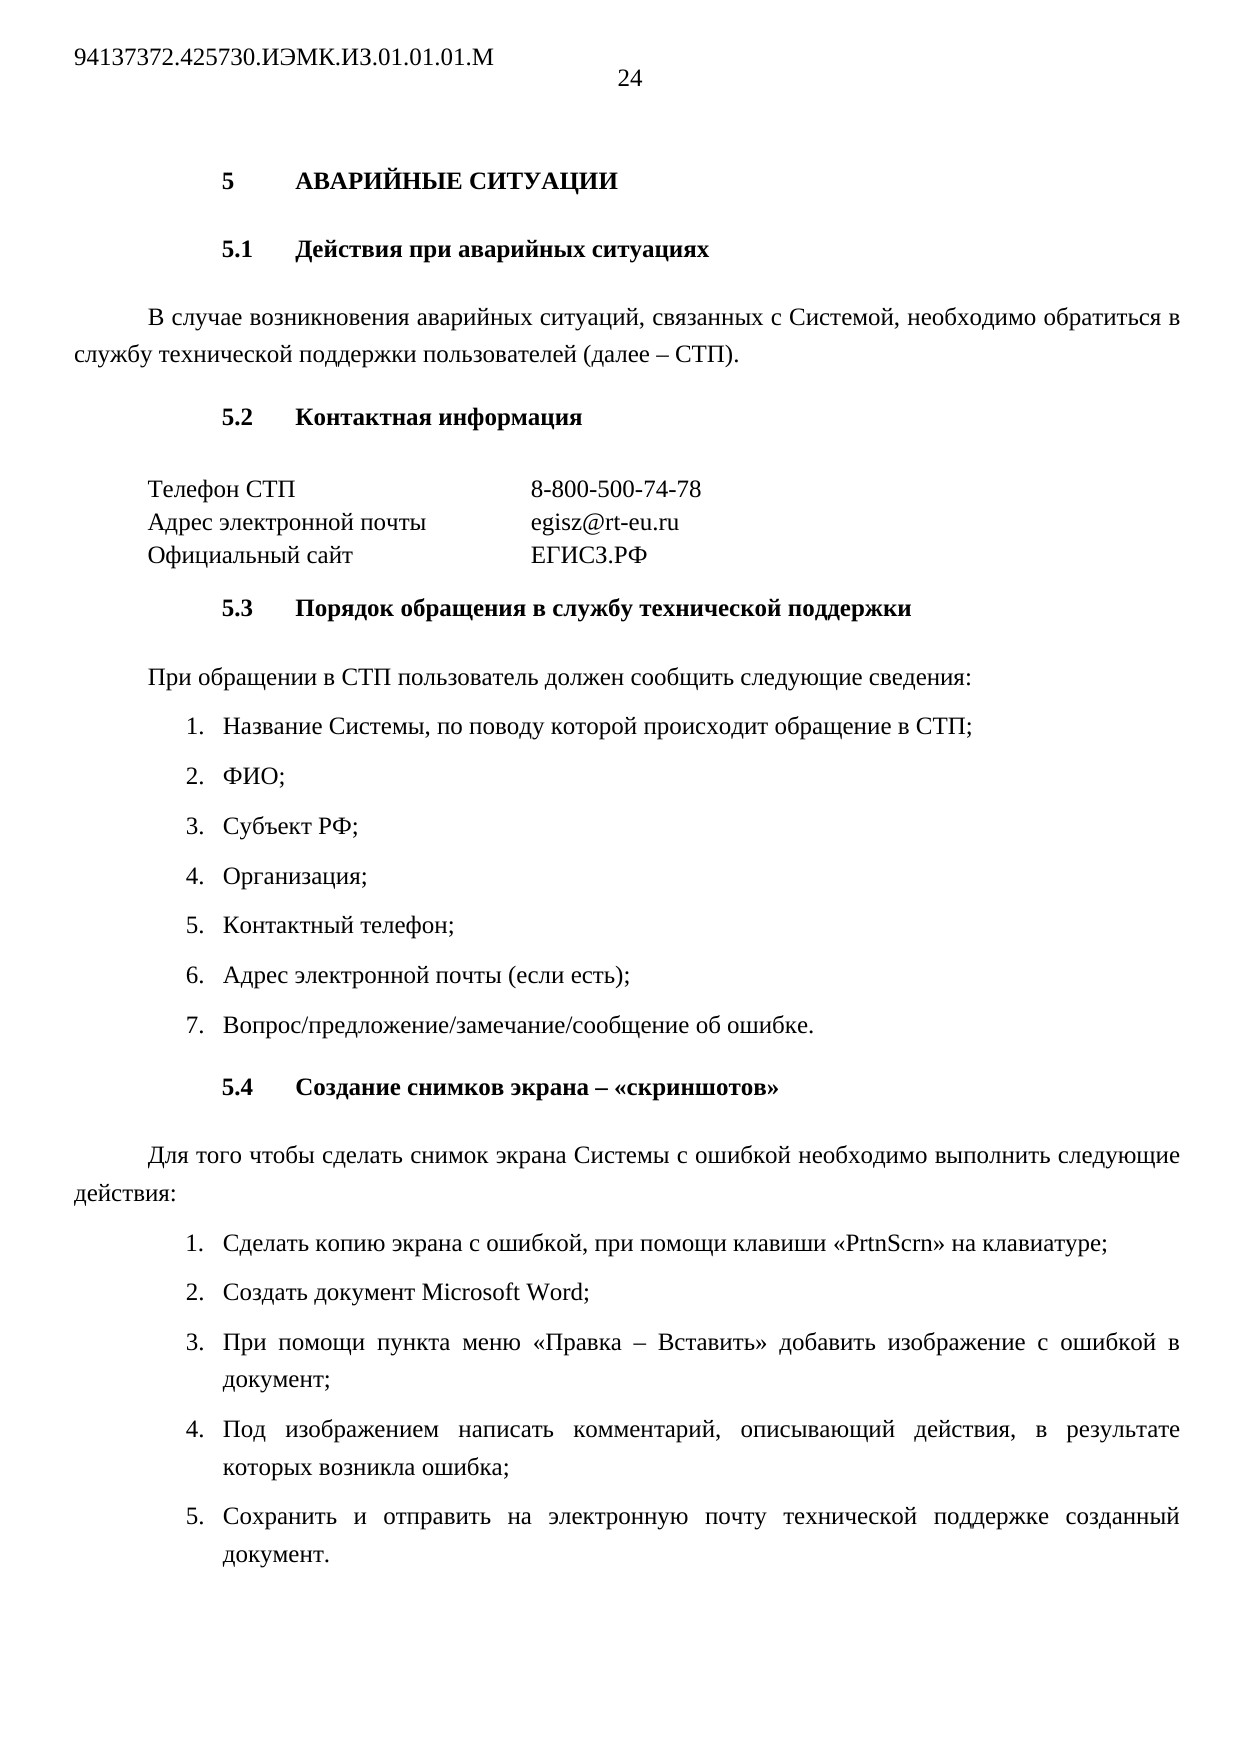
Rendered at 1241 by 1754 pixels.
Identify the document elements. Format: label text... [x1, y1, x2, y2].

subtitle АВАРИЙНЫЕ СИТУАЦИИ [148, 166, 1181, 194]
list Сделать копию экрана с ошибкой, при помощи клавиши «PrtnScrn» на клавиатуре; [185, 1228, 1181, 1256]
table_cell Официальный сайт [136, 536, 519, 568]
list Создать документ Microsoft Word; [186, 1277, 1181, 1306]
subtitle Действия при аварийных ситуациях [148, 234, 1181, 263]
text При обращении в СТП пользователь должен сообщить следующие сведения: [74, 662, 1181, 690]
table_cell Адрес электронной почты [136, 503, 519, 536]
list Под изображением написать комментарий, описывающий действия, в результате которых возникла ошибка; [186, 1414, 1181, 1480]
text В случае возникновения аварийных ситуаций, связанных с Системой, необходимо обратиться в службу технической поддержки пользователей (далее – СТП). [74, 302, 1181, 368]
list Организация; [186, 861, 1181, 889]
list Название Системы, по поводу которой происходит обращение в СТП; [186, 711, 1181, 740]
list ФИО; [186, 761, 1181, 790]
table_header 8-800-500-74-78 [519, 470, 977, 503]
list Адрес электронной почты (если есть); [186, 960, 1181, 989]
subtitle Создание снимков экрана – «скриншотов» [148, 1072, 1181, 1101]
table_header Телефон СТП [136, 470, 519, 503]
table_cell ЕГИСЗ.РФ [519, 536, 977, 568]
list Контактный телефон; [186, 911, 1181, 939]
list Субъект РФ; [186, 811, 1181, 840]
table_cell egisz@rt-eu.ru [519, 503, 977, 536]
list Вопрос/предложение/замечание/сообщение об ошибке. [186, 1010, 1181, 1039]
text Для того чтобы сделать снимок экрана Системы с ошибкой необходимо выполнить следующие действия: [74, 1141, 1181, 1207]
list При помощи пункта меню «Правка – Вставить» добавить изображение с ошибкой в документ; [186, 1327, 1181, 1393]
list Сохранить и отправить на электронную почту технической поддержке созданный документ. [186, 1501, 1181, 1567]
subtitle Порядок обращения в службу технической поддержки [148, 593, 1181, 622]
subtitle Контактная информация [148, 402, 1181, 430]
